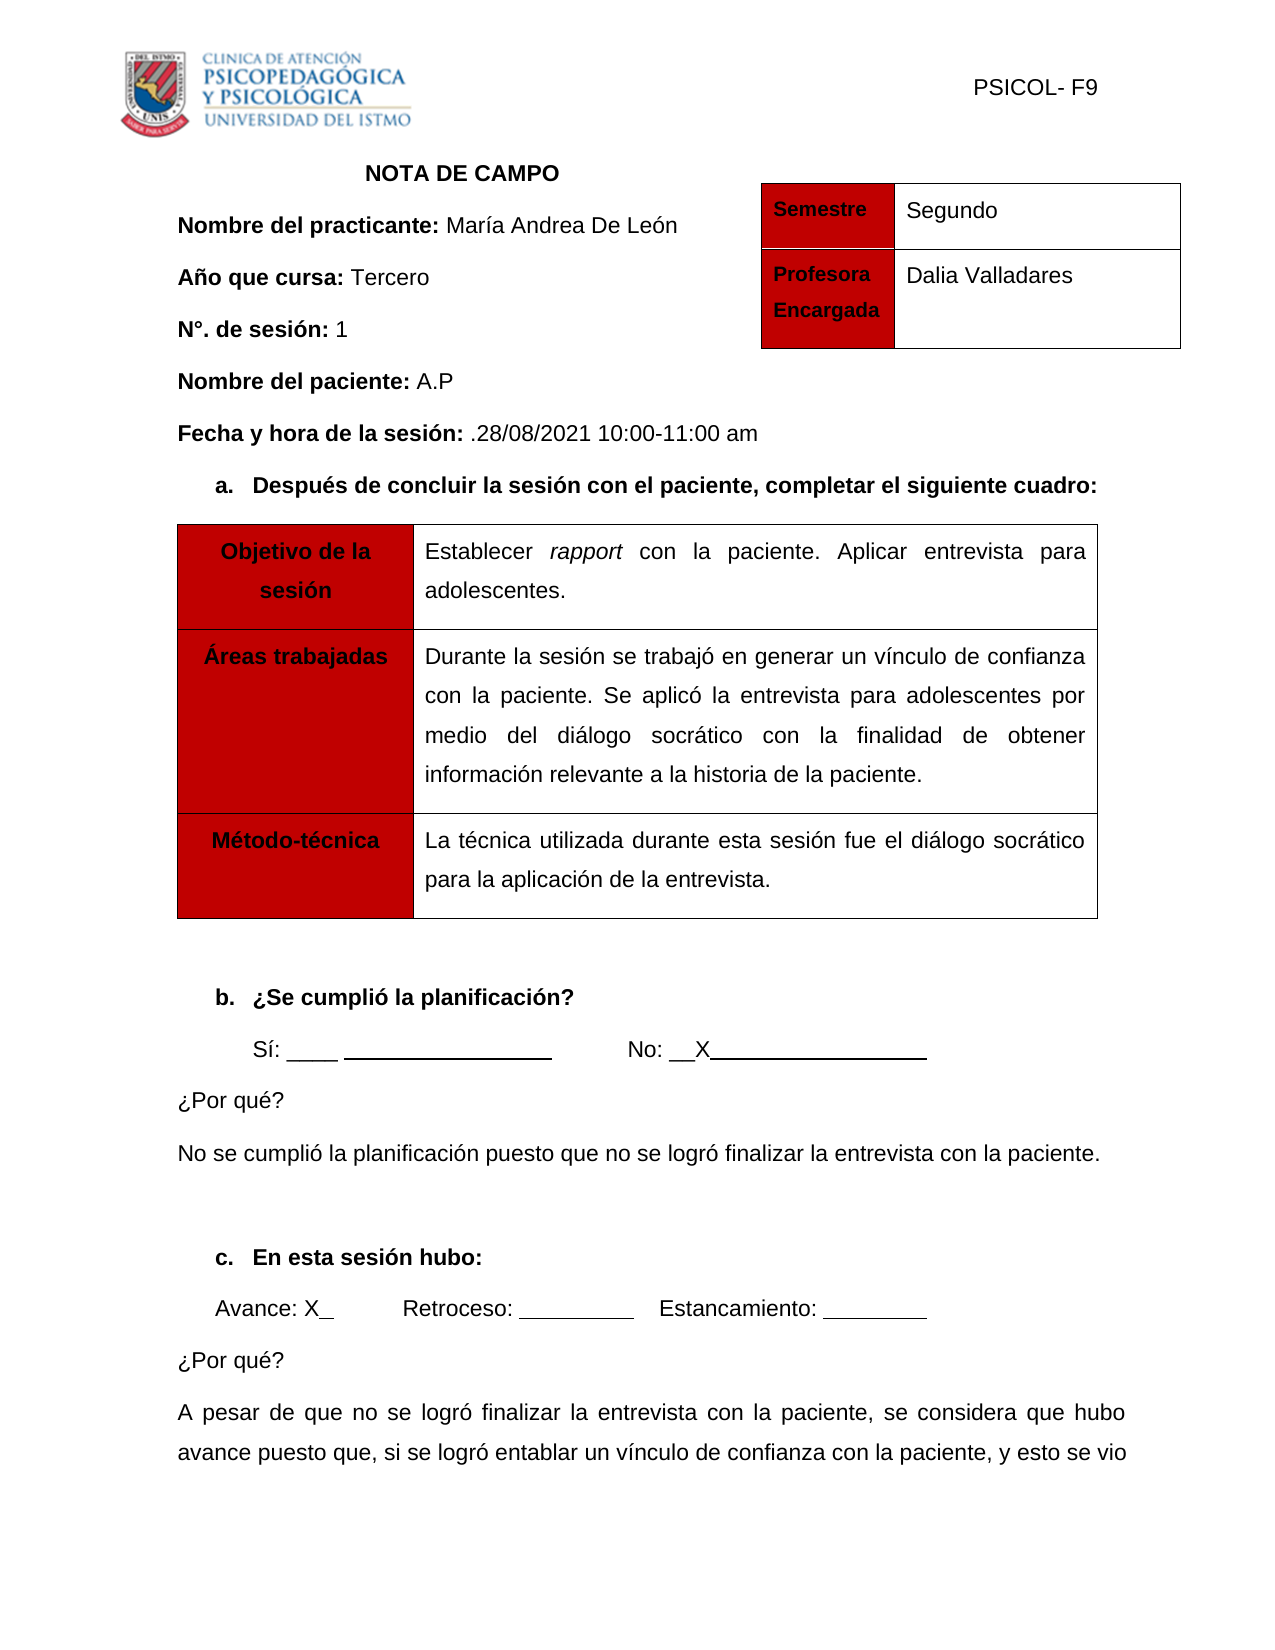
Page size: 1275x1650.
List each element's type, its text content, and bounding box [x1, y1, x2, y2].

text Avance: X Retroceso: Estancamiento: [215, 1295, 1127, 1322]
table_cell Áreas trabajadas [178, 630, 413, 813]
list ¿Se cumplió la planificación? [215, 983, 1127, 1010]
table_cell Profesora Encargada [762, 250, 894, 348]
text N°. de sesión: 1 [177, 316, 761, 342]
table_cell La técnica utilizada durante esta sesión fue el diálogo socrático para la aplicación de la entrevista. [414, 814, 1097, 918]
text NOTA DE CAMPO [177, 160, 1127, 187]
text ¿Por qué? [177, 1347, 1127, 1374]
table_header Segundo [895, 184, 1180, 248]
text Nombre del practicante: María Andrea De León [177, 212, 761, 238]
table_header Objetivo de la sesión [178, 525, 413, 629]
table_header Semestre [762, 184, 894, 248]
text ¿Por qué? [177, 1087, 1127, 1114]
text Fecha y hora de la sesión: .28/08/2021 10:00-11:00 am [177, 420, 1127, 446]
list Después de concluir la sesión con el paciente, completar el siguiente cuadro: [215, 472, 1127, 498]
picture [65, 20, 437, 148]
table_cell Durante la sesión se trabajó en generar un vínculo de confianza con la paciente. Se aplicó la entrevista para adolescentes por medio del diálogo socrático con la finalidad de obtener información relevante a la historia de la paciente. [414, 630, 1097, 813]
text Nombre del paciente: A.P [177, 368, 1127, 394]
table_header Establecer rapport con la paciente. Aplicar entrevista para adolescentes. [414, 525, 1097, 629]
text No se cumplió la planificación puesto que no se logró finalizar la entrevista con la paciente. [177, 1139, 1127, 1166]
text Sí: ____ No: __X [252, 1036, 1127, 1062]
list En esta sesión hubo: [215, 1243, 1127, 1270]
text Año que cursa: Tercero [177, 264, 761, 291]
table_cell Método-técnica [178, 814, 413, 918]
table_cell Dalia Valladares [895, 250, 1180, 348]
